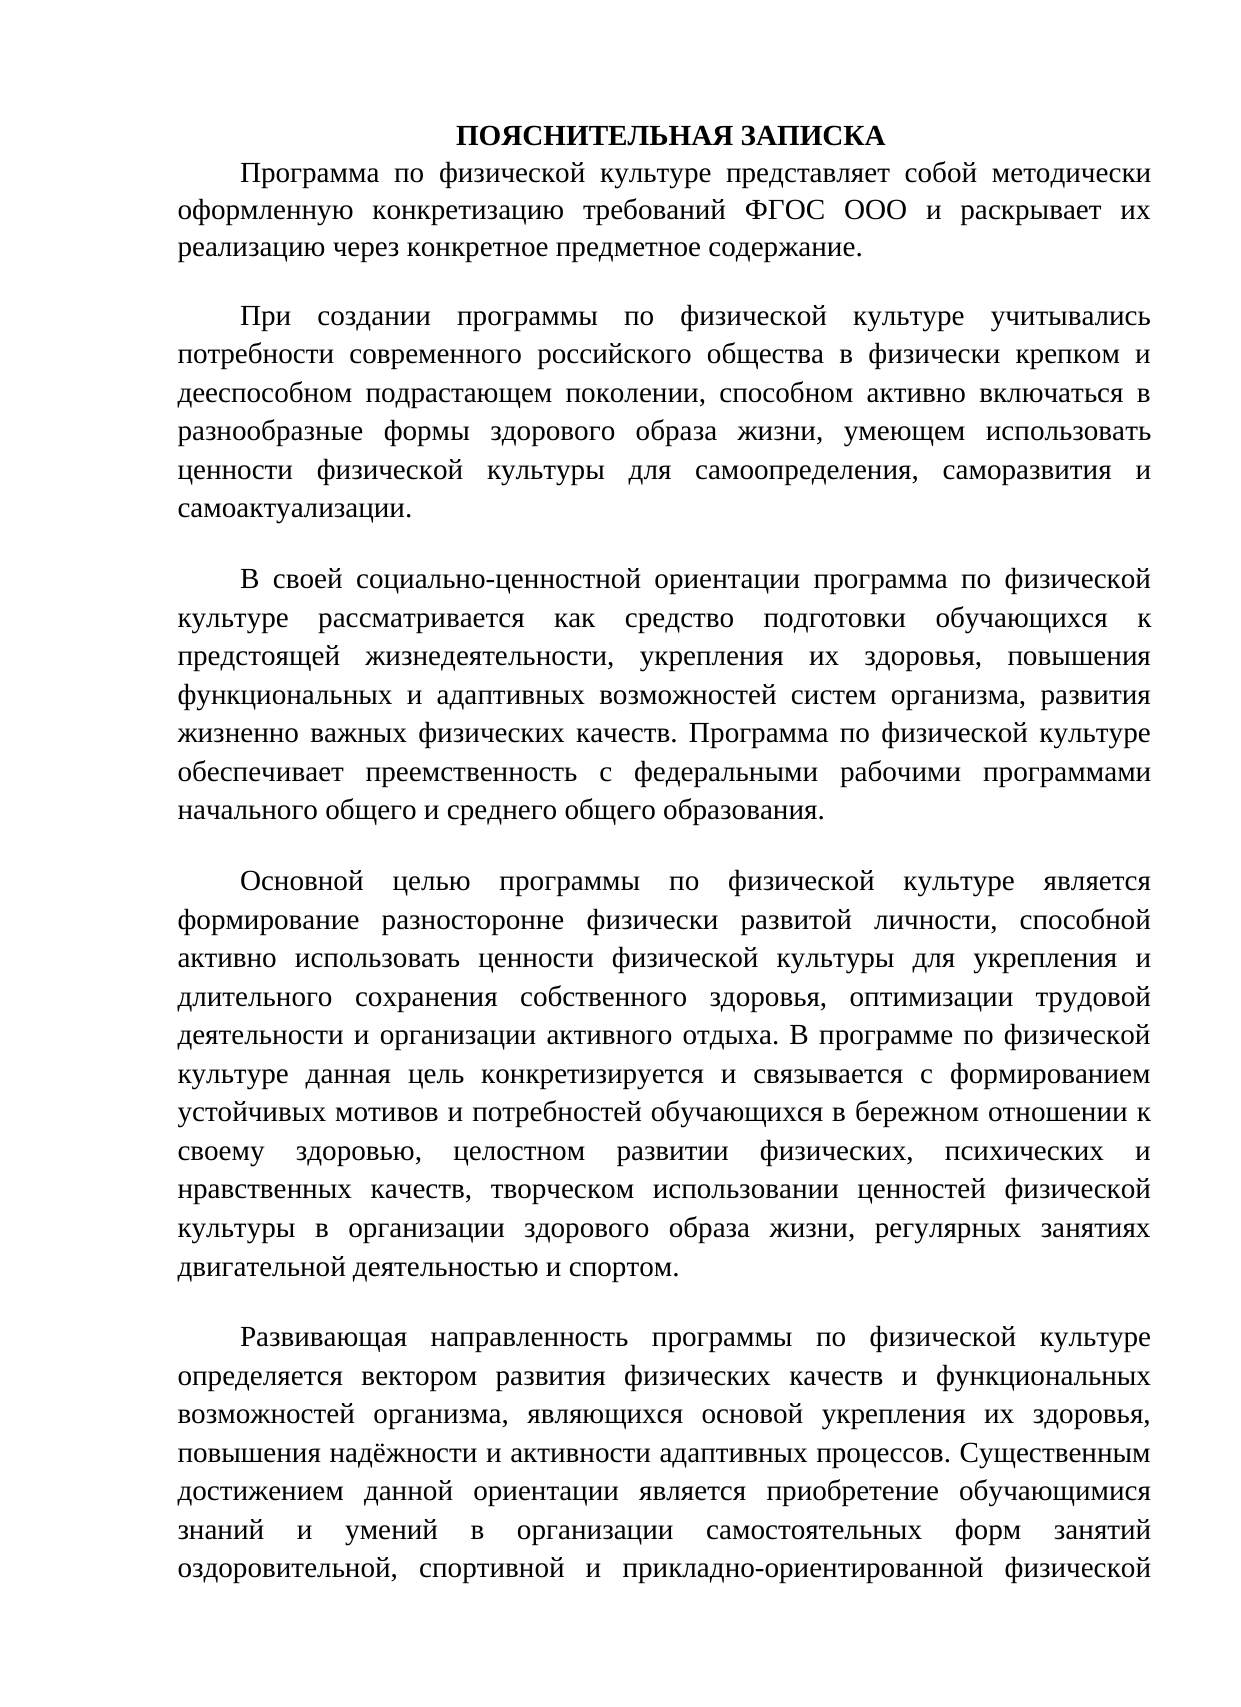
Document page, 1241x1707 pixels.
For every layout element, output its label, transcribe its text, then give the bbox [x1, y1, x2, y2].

text Программа по физической культуре представляет собой методически оформленную конкретизацию требований ФГОС ООО и раскрывает их реализацию через конкретное предметное содержание. [177, 155, 1152, 262]
text Основной целью программы по физической культуре является формирование разносторонне физически развитой личности, способной активно использовать ценности физической культуры для укрепления и длительного сохранения собственного здоровья, оптимизации трудовой деятельности и организации активного отдыха. В программе по физической культуре данная цель конкретизируется и связывается с формированием устойчивых мотивов и потребностей обучающихся в бережном отношении к своему здоровью, целостном развитии физических, психических и нравственных качеств, творческом использовании ценностей физической культуры в организации здорового образа жизни, регулярных занятиях двигательной деятельностью и спортом. [177, 863, 1152, 1282]
text ПОЯСНИТЕЛЬНАЯ ЗАПИСКА [190, 118, 1152, 152]
text В своей социально-ценностной ориентации программа по физической культуре рассматривается как средство подготовки обучающихся к предстоящей жизнедеятельности, укрепления их здоровья, повышения функциональных и адаптивных возможностей систем организма, развития жизненно важных физических качеств. Программа по физической культуре обеспечивает преемственность с федеральными рабочими программами начального общего и среднего общего образования. [177, 561, 1152, 826]
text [177, 1319, 1152, 1584]
text При создании программы по физической культуре учитывались потребности современного российского общества в физически крепком и дееспособном подрастающем поколении, способном активно включаться в разнообразные формы здорового образа жизни, умеющем использовать ценности физической культуры для самоопределения, саморазвития и самоактуализации. [177, 298, 1152, 524]
